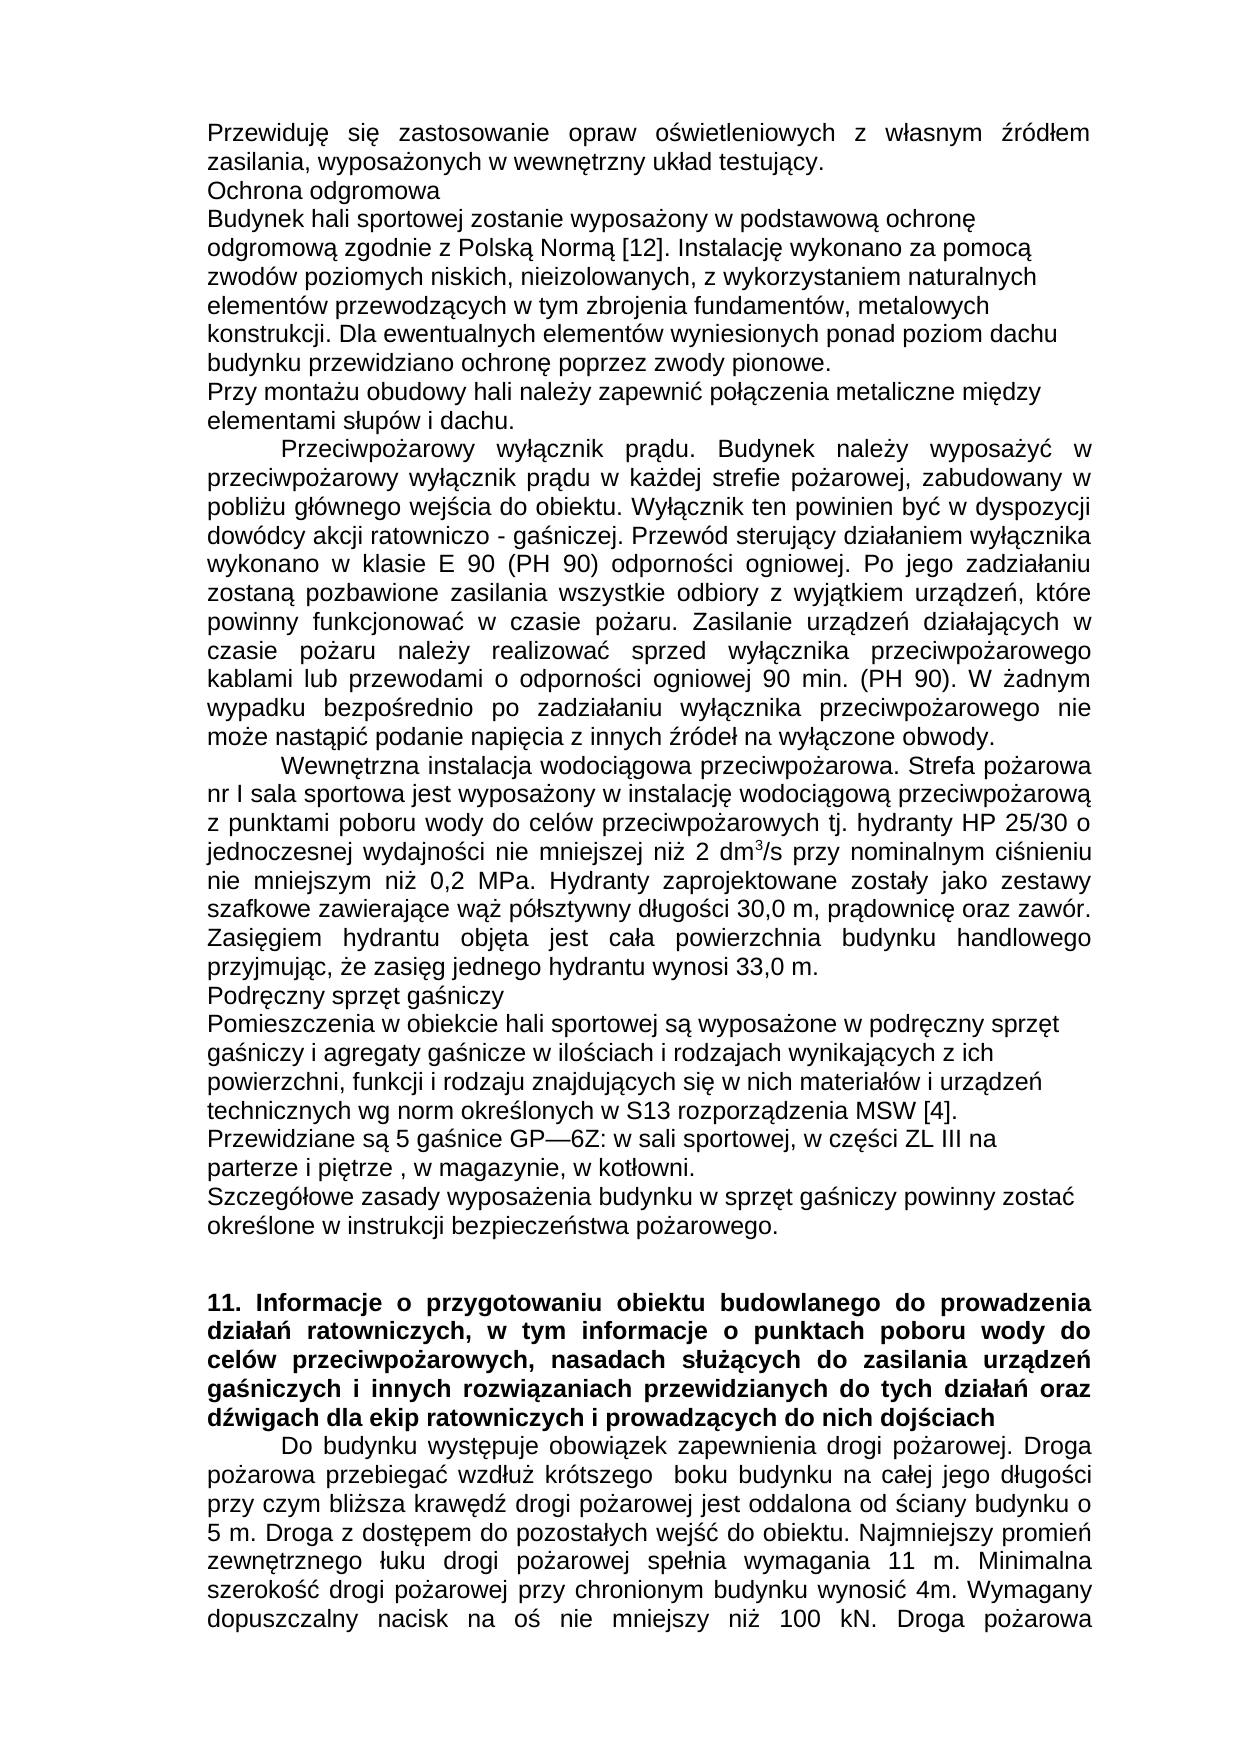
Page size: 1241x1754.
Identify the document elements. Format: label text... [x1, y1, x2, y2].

text Wewnętrzna instalacja wodociągowa przeciwpożarowa. Strefa pożarowa nr I sala sportowa jest wyposażony w instalację wodociągową przeciwpożarową z punktami poboru wody do celów przeciwpożarowych tj. hydranty HP 25/30 o jednoczesnej wydajności nie mniejszej niż 2 dm3/s przy nominalnym ciśnieniu nie mniejszym niż 0,2 MPa. Hydranty zaprojektowane zostały jako zestawy szafkowe zawierające wąż półsztywny długości 30,0 m, prądownicę oraz zawór. Zasięgiem hydrantu objęta jest cała powierzchnia budynku handlowego przyjmując, że zasięg jednego hydrantu wynosi 33,0 m. [207, 751, 1092, 981]
text Przeciwpożarowy wyłącznik prądu. Budynek należy wyposażyć w przeciwpożarowy wyłącznik prądu w każdej strefie pożarowej, zabudowany w pobliżu głównego wejścia do obiektu. Wyłącznik ten powinien być w dyspozycji dowódcy akcji ratowniczo - gaśniczej. Przewód sterujący działaniem wyłącznika wykonano w klasie E 90 (PH 90) odporności ogniowej. Po jego zadziałaniu zostaną pozbawione zasilania wszystkie odbiory z wyjątkiem urządzeń, które powinny funkcjonować w czasie pożaru. Zasilanie urządzeń działających w czasie pożaru należy realizować sprzed wyłącznika przeciwpożarowego kablami lub przewodami o odporności ogniowej 90 min. (PH 90). W żadnym wypadku bezpośrednio po zadziałaniu wyłącznika przeciwpożarowego nie może nastąpić podanie napięcia z innych źródeł na wyłączone obwody. [207, 434, 1092, 751]
text Szczegółowe zasady wyposażenia budynku w sprzęt gaśniczy powinny zostać określone w instrukcji bezpieczeństwa pożarowego. [207, 1182, 1092, 1239]
text Budynek hali sportowej zostanie wyposażony w podstawową ochronę odgromową zgodnie z Polską Normą [12]. Instalację wykonano za pomocą zwodów poziomych niskich, nieizolowanych, z wykorzystaniem naturalnych elementów przewodzących w tym zbrojenia fundamentów, metalowych konstrukcji. Dla ewentualnych elementów wyniesionych ponad poziom dachu budynku przewidziano ochronę poprzez zwody pionowe. [207, 204, 1092, 377]
text Przy montażu obudowy hali należy zapewnić połączenia metaliczne między elementami słupów i dachu. [207, 377, 1092, 434]
text Przewiduję się zastosowanie opraw oświetleniowych z własnym źródłem zasilania, wyposażonych w wewnętrzny układ testujący. [207, 118, 1091, 176]
text Ochrona odgromowa [207, 176, 1092, 204]
text Podręczny sprzęt gaśniczy [207, 981, 1092, 1009]
text 11. Informacje o przygotowaniu obiektu budowlanego do prowadzenia działań ratowniczych, w tym informacje o punktach poboru wody do celów przeciwpożarowych, nasadach służących do zasilania urządzeń gaśniczych i innych rozwiązaniach przewidzianych do tych działań oraz dźwigach dla ekip ratowniczych i prowadzących do nich dojściach [207, 1287, 1092, 1431]
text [207, 1431, 1093, 1632]
text Pomieszczenia w obiekcie hali sportowej są wyposażone w podręczny sprzęt gaśniczy i agregaty gaśnicze w ilościach i rodzajach wynikających z ich powierzchni, funkcji i rodzaju znajdujących się w nich materiałów i urządzeń technicznych wg norm określonych w S13 rozporządzenia MSW [4]. Przewidziane są 5 gaśnice GP—6Z: w sali sportowej, w części ZL III na parterze i piętrze , w magazynie, w kotłowni. [207, 1009, 1092, 1182]
